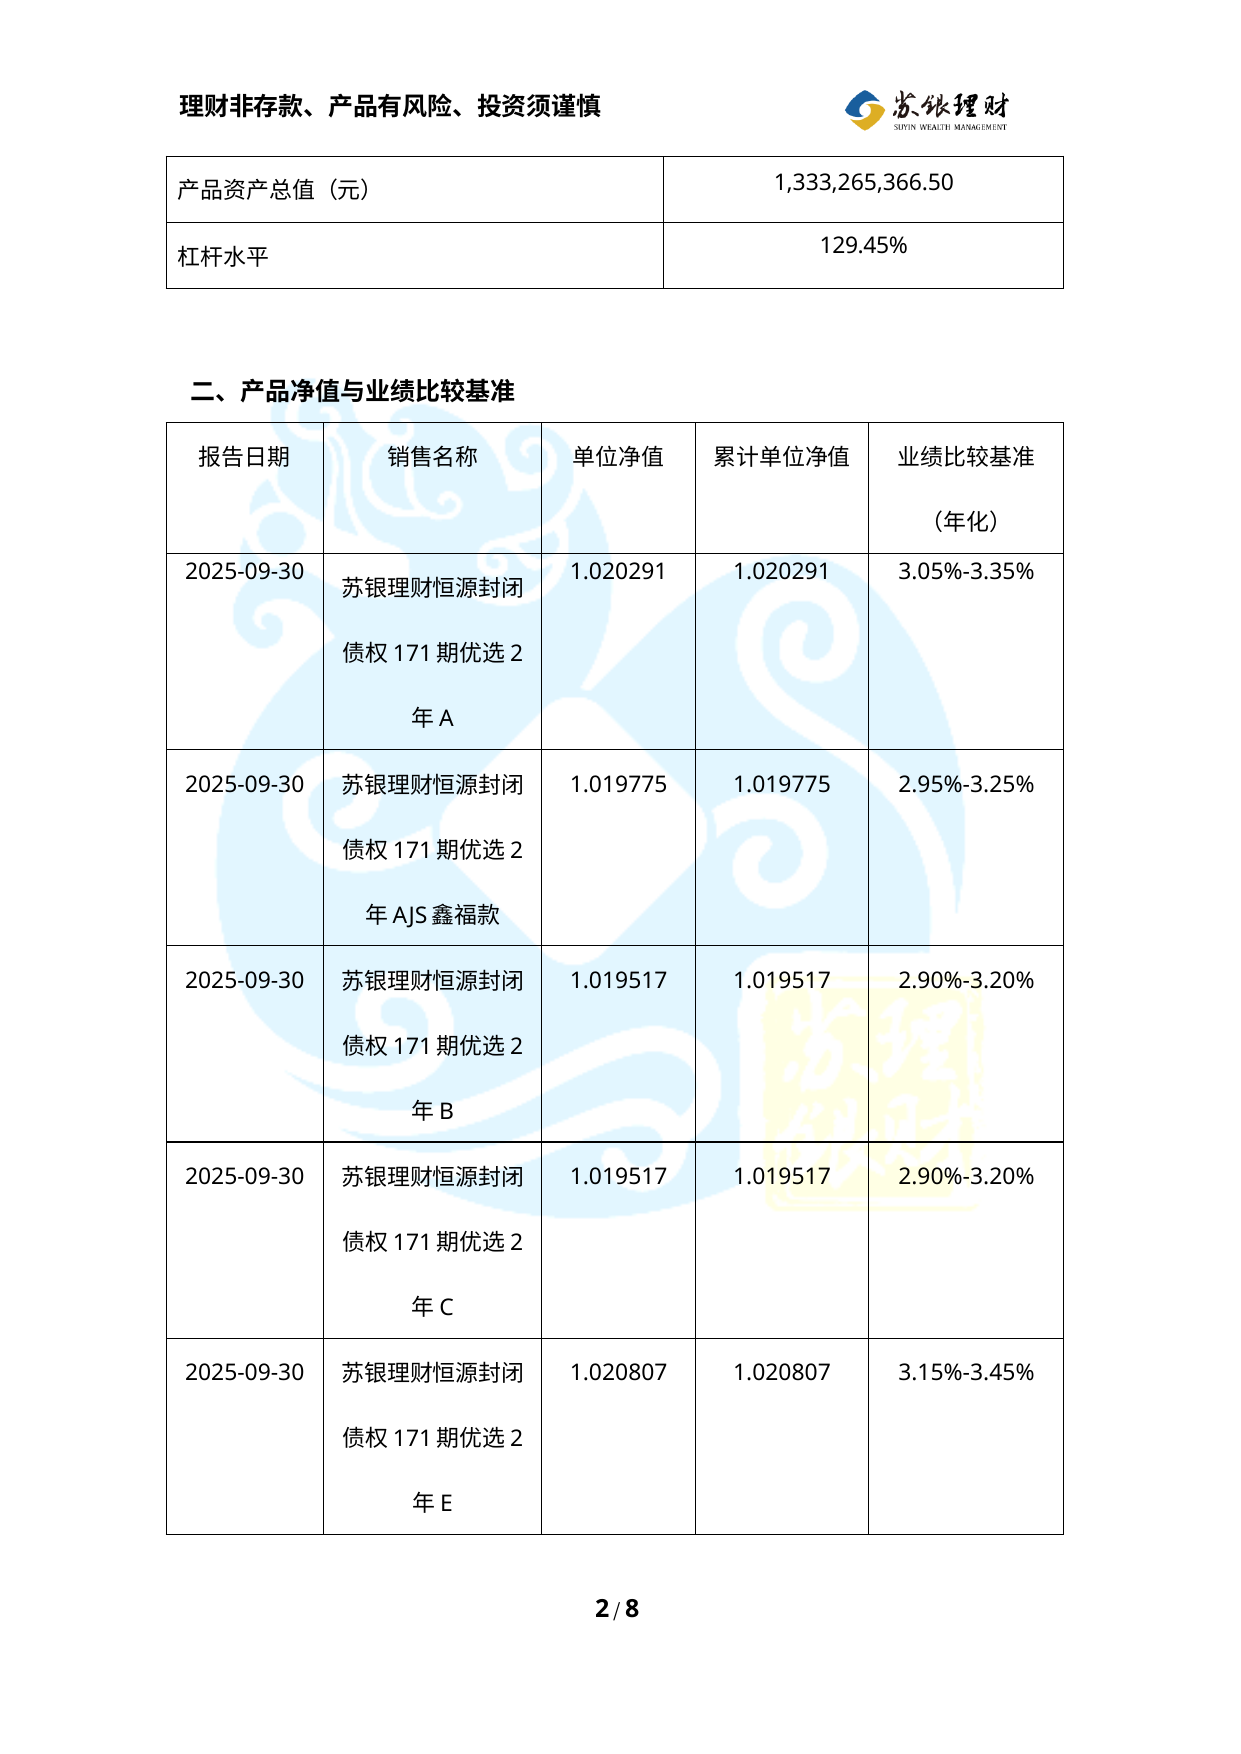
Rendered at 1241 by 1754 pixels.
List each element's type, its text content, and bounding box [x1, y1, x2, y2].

table_cell 苏银理财恒源封闭债权171期优选2年A [324, 554, 541, 749]
table_cell 2025-09-30 [167, 1143, 323, 1337]
table_cell 2025-09-30 [167, 1339, 323, 1533]
table_cell 2025-09-30 [167, 946, 323, 1141]
table_cell 1.019517 [696, 1143, 868, 1337]
table_cell 苏银理财恒源封闭债权171期优选2年E [324, 1339, 541, 1533]
table_cell 2025-09-30 [167, 554, 323, 749]
table_cell 3.15%-3.45% [869, 1339, 1063, 1533]
table_cell 129.45% [664, 223, 1063, 288]
table_cell 1.020291 [696, 554, 868, 749]
table_cell 3.05%-3.35% [869, 554, 1063, 749]
table_cell 苏银理财恒源封闭债权171期优选2年AJS鑫福款 [324, 750, 541, 945]
table_cell 杠杆水平 [167, 223, 663, 288]
table_cell 1.020291 [542, 554, 695, 749]
table_header 单位净值 [542, 423, 695, 553]
table_cell 1.019517 [542, 946, 695, 1141]
table_cell 1.019517 [542, 1143, 695, 1337]
picture [820, 72, 1039, 143]
table_header 累计单位净值 [696, 423, 868, 553]
table_cell 苏银理财恒源封闭债权171期优选2年C [324, 1143, 541, 1337]
table_cell 2025-09-30 [167, 750, 323, 945]
table_header 报告日期 [167, 423, 323, 553]
table_cell 2.95%-3.25% [869, 750, 1063, 945]
table_cell 1.020807 [696, 1339, 868, 1533]
table_cell 产品资产总值（元） [167, 157, 663, 222]
table_cell 2.90%-3.20% [869, 946, 1063, 1141]
subtitle 二、产品净值与业绩比较基准 [190, 357, 1053, 422]
table_cell 1.019517 [696, 946, 868, 1141]
table_cell 1.019775 [542, 750, 695, 945]
table_cell 1.020807 [542, 1339, 695, 1533]
table_cell 2.90%-3.20% [869, 1143, 1063, 1337]
table_cell 苏银理财恒源封闭债权171期优选2年B [324, 946, 541, 1141]
table_cell 1.019775 [696, 750, 868, 945]
table_header 业绩比较基准（年化） [869, 423, 1063, 553]
table_cell 1,333,265,366.50 [664, 157, 1063, 222]
table_header 销售名称 [324, 423, 541, 553]
